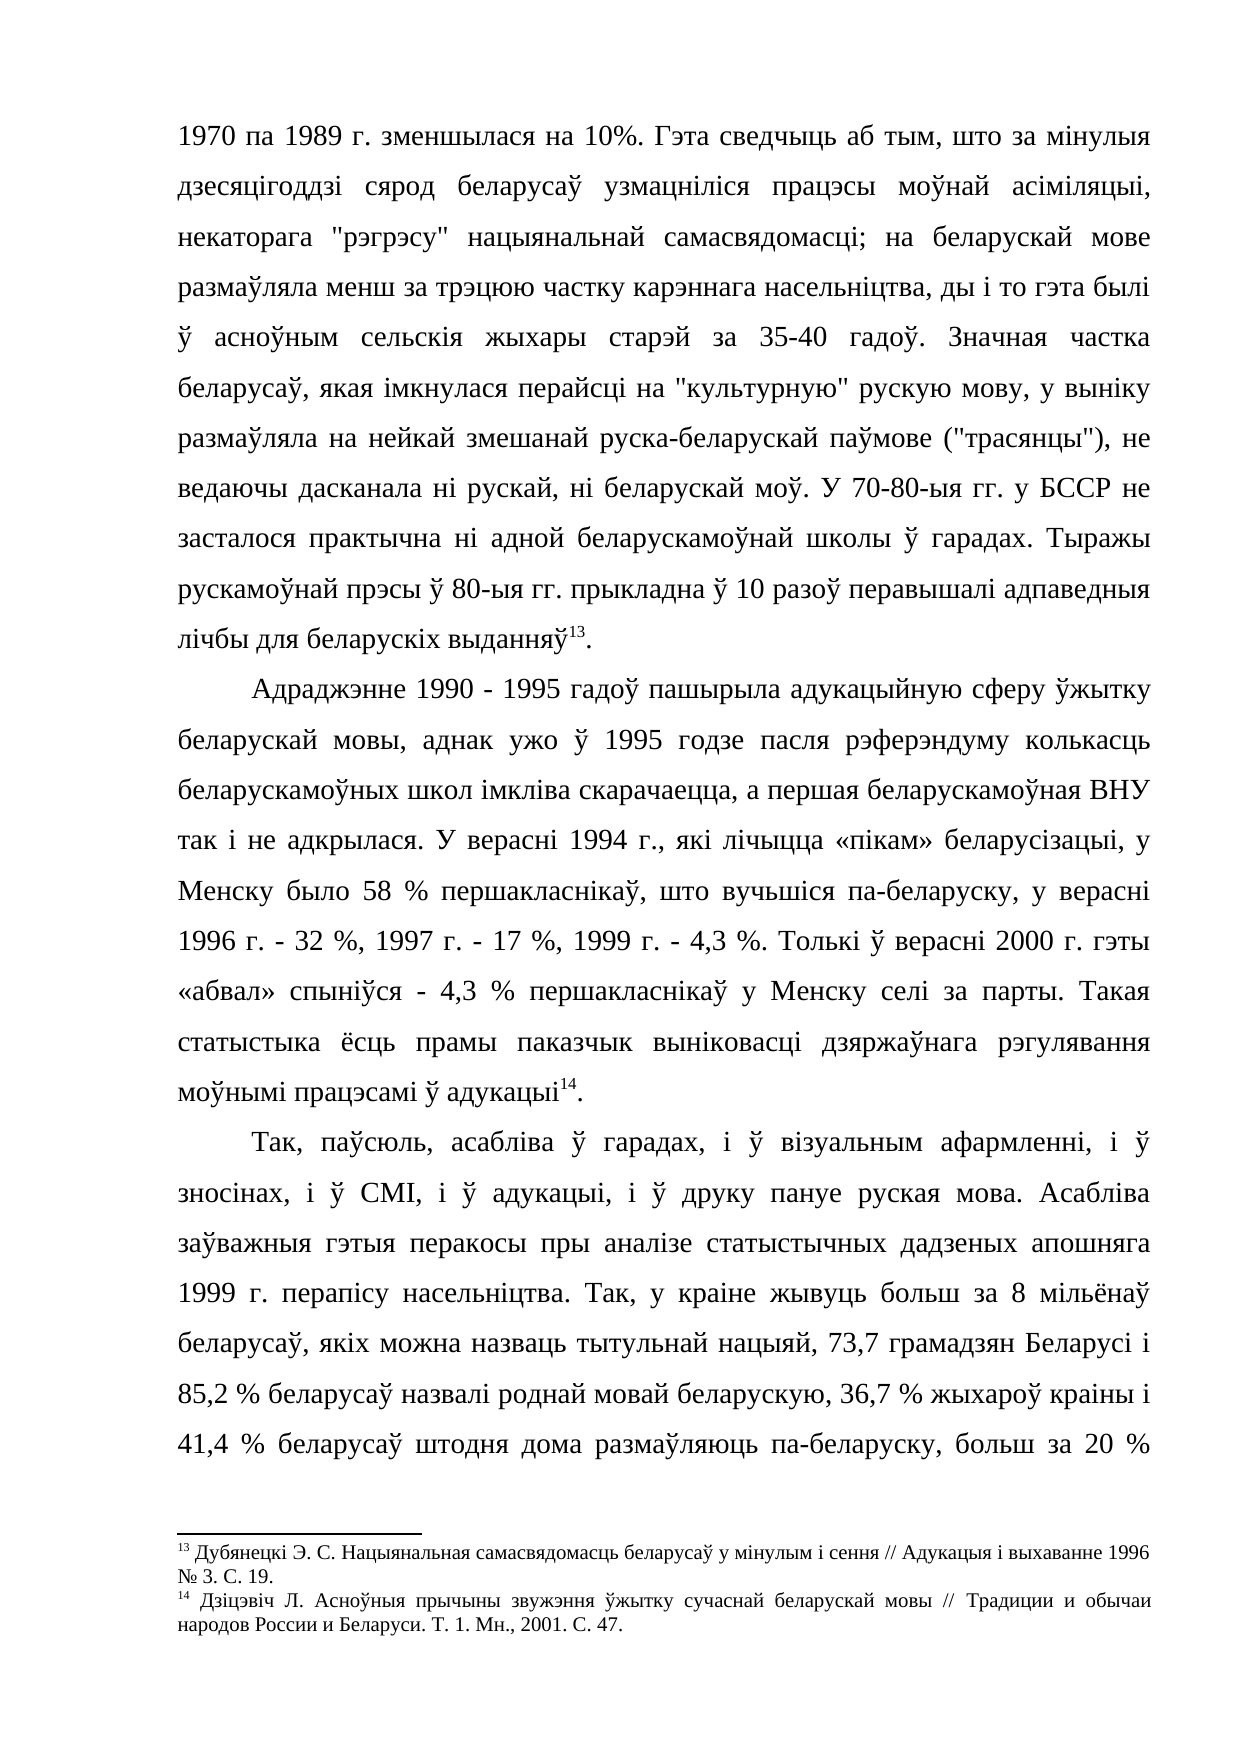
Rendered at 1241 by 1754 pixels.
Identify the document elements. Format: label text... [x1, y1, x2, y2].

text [177, 118, 1152, 655]
text Адраджэнне 1990 - 1995 гадоў пашырыла адукацыйную сферу ўжытку беларускай мовы, аднак ужо ў 1995 годзе пасля рэферэндуму колькасць беларускамоўных школ імкліва скарачаецца, а першая беларускамоўная ВНУ так і не адкрылася. У верасні 1994 г., які лічыцца «пікам» беларусізацыі, у Менску было 58 % першакласнікаў, што вучьшіся па-беларуску, у верасні 1996 г. - 32 %, 1997 г. - 17 %, 1999 г. - 4,3 %. Толькі ў верасні 2000 г. гэты «абвал» спыніўся - 4,3 % першакласнікаў у Менску селі за парты. Такая статыстыка ёсць прамы паказчык выніковасці дзяржаўнага рэгулявання моўнымі працэсамі ў адукацыі. [177, 672, 1152, 1108]
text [177, 1124, 1152, 1460]
